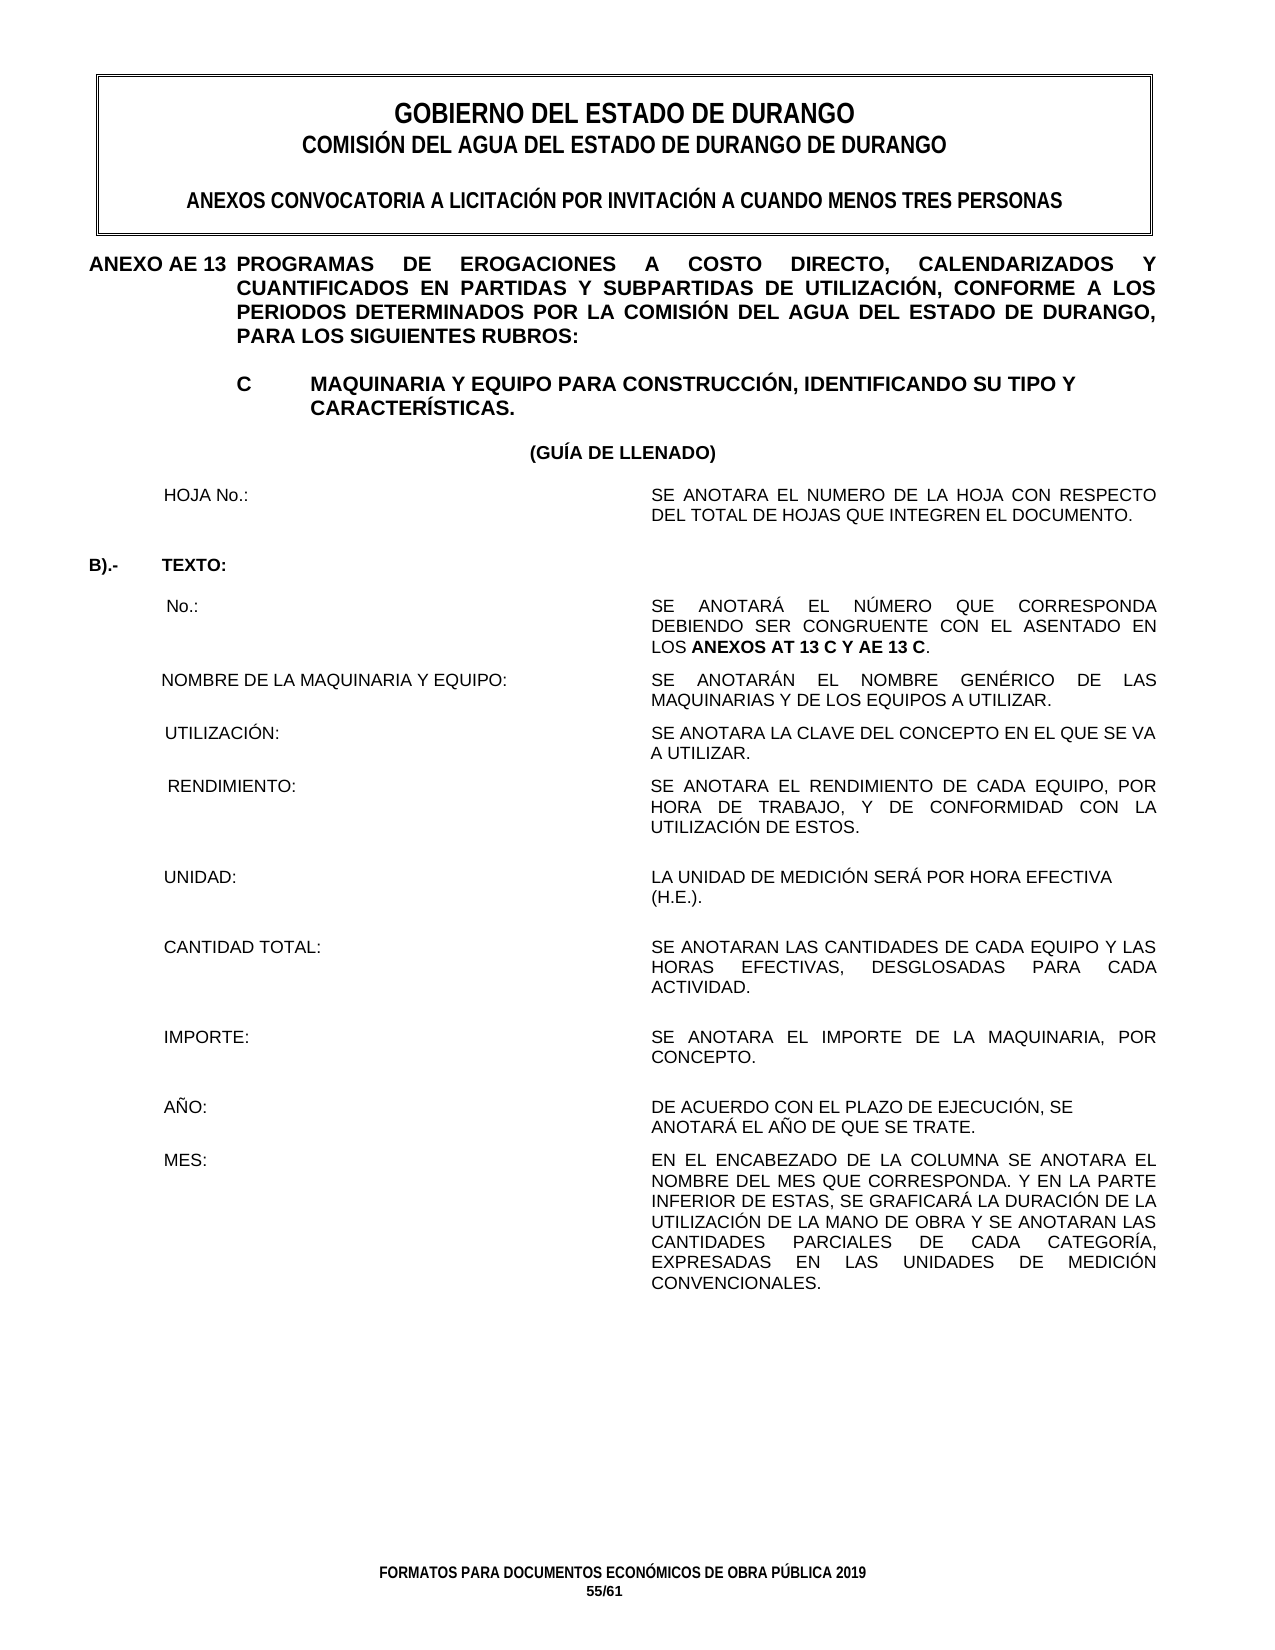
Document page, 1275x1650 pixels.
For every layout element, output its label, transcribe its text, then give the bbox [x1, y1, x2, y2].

text IMPORTE: SE ANOTARA EL IMPORTE DE LA MAQUINARIA, POR CONCEPTO. [164, 1027, 1157, 1068]
text UNIDAD: LA UNIDAD DE MEDICIÓN SERÁ POR HORA EFECTIVA (H.E.). [164, 866, 1157, 907]
text HOJA No.: SE ANOTARA EL NUMERO DE LA HOJA CON RESPECTO DEL TOTAL DE HOJAS QUE INTEGREN EL DOCUMENTO. [164, 485, 1157, 526]
text UTILIZACIÓN: SE ANOTARA LA CLAVE DEL CONCEPTO EN EL QUE SE VA A UTILIZAR. [164, 723, 1157, 763]
text CANTIDAD TOTAL: SE ANOTARAN LAS CANTIDADES DE CADA EQUIPO Y LAS HORAS EFECTIVAS, DESGLOSADAS PARA CADA ACTIVIDAD. [164, 936, 1157, 998]
text NOMBRE DE LA MAQUINARIA Y EQUIPO: SE ANOTARÁN EL NOMBRE GENÉRICO DE LAS MAQUINARIAS Y DE LOS EQUIPOS A UTILIZAR. [161, 669, 1157, 710]
text B).- TEXTO: [89, 555, 1157, 575]
text MES: EN EL ENCABEZADO DE LA COLUMNA SE ANOTARA EL NOMBRE DEL MES QUE CORRESPONDA. Y EN LA PARTE INFERIOR DE ESTAS, SE GRAFICARÁ LA DURACIÓN DE LA UTILIZACIÓN DE LA MANO DE OBRA Y SE ANOTARAN LAS CANTIDADES PARCIALES DE CADA CATEGORÍA, EXPRESADAS EN LAS UNIDADES DE MEDICIÓN CONVENCIONALES. [164, 1150, 1157, 1293]
text RENDIMIENTO: SE ANOTARA EL RENDIMIENTO DE CADA EQUIPO, POR HORA DE TRABAJO, Y DE CONFORMIDAD CON LA UTILIZACIÓN DE ESTOS. [167, 776, 1157, 837]
text AÑO: DE ACUERDO CON EL PLAZO DE EJECUCIÓN, SE ANOTARÁ EL AÑO DE QUE SE TRATE. [164, 1097, 1157, 1138]
text No.: SE ANOTARÁ EL NÚMERO QUE CORRESPONDA DEBIENDO SER CONGRUENTE CON EL ASENTADO EN LOS ANEXOS AT 13 C Y AE 13 C. [118, 596, 1157, 657]
